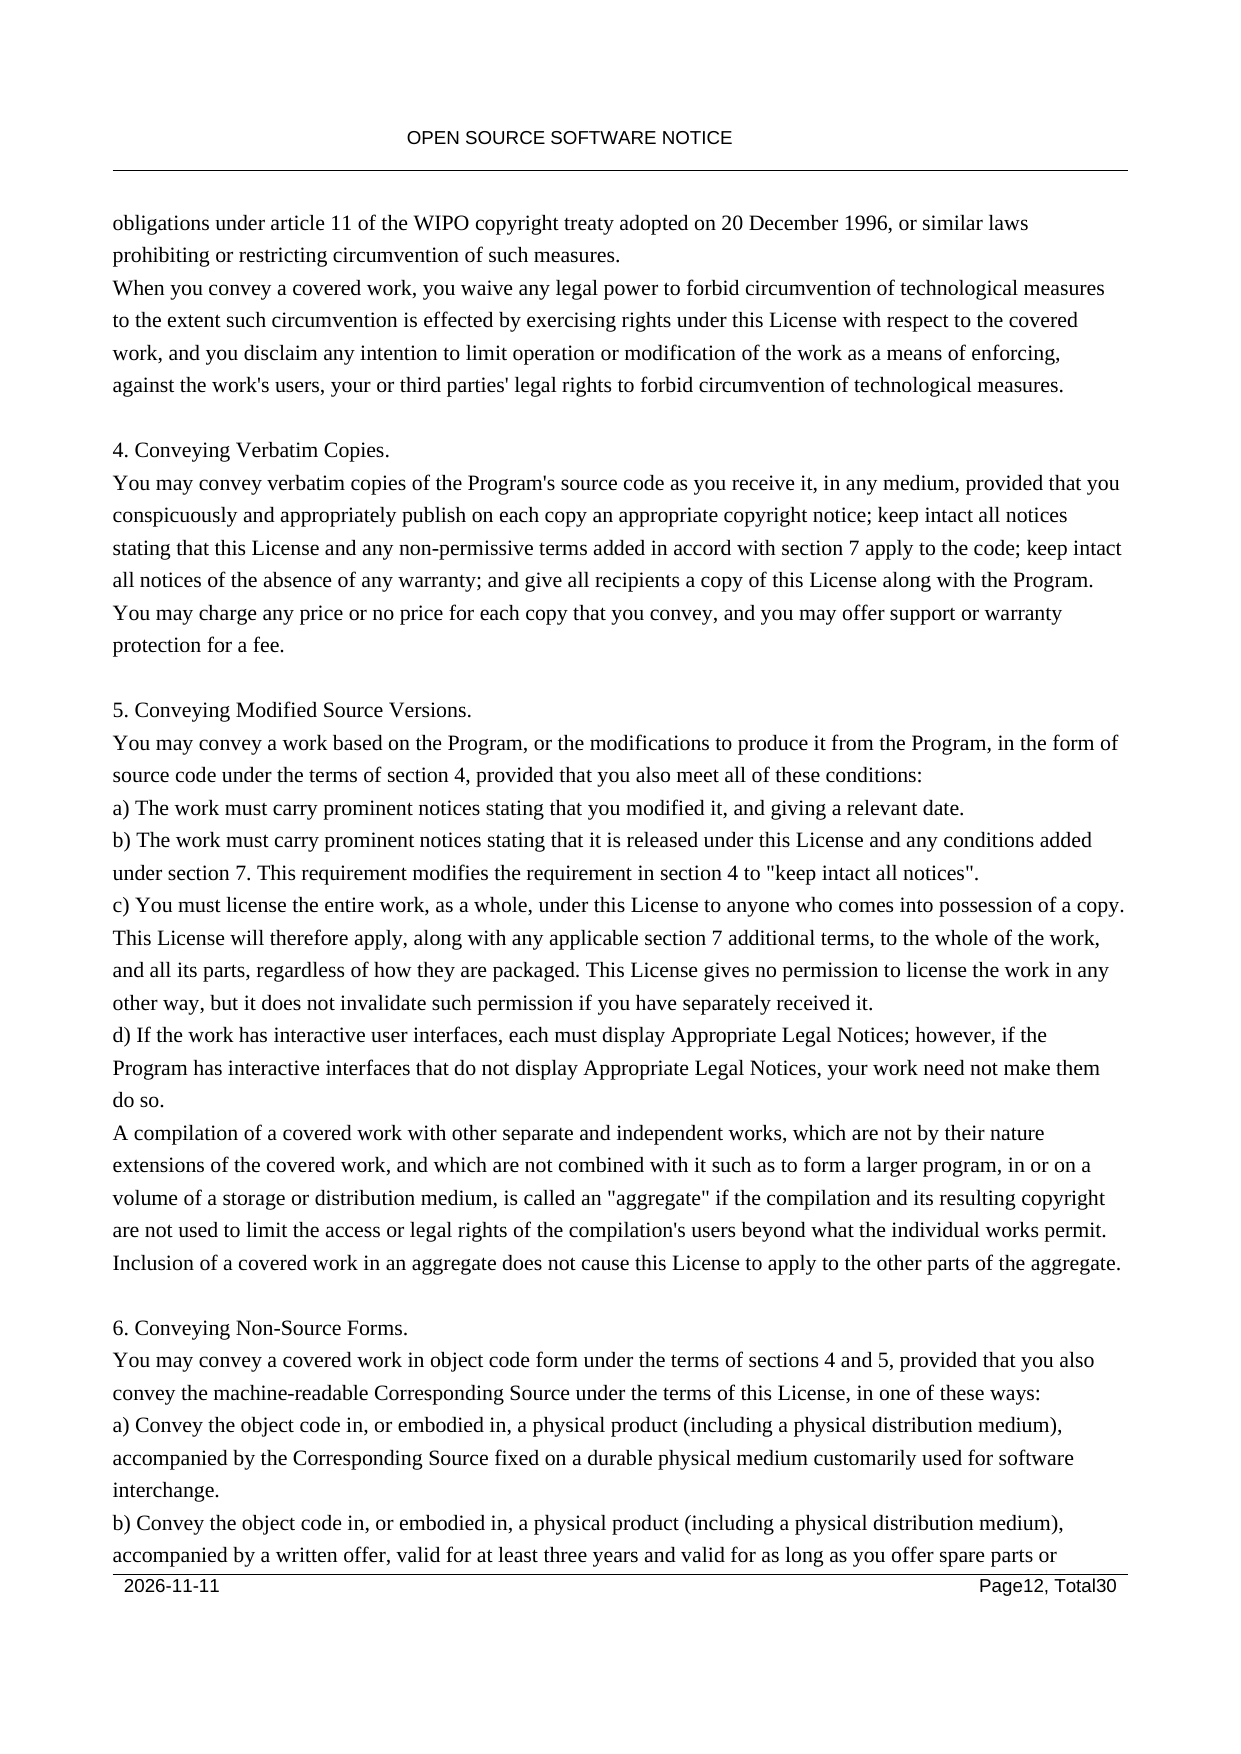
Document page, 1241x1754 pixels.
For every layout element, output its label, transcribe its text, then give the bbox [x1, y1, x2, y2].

text a) The work must carry prominent notices stating that you modified it, and giving a relevant date. [112, 791, 1128, 824]
text 4. Conveying Verbatim Copies. [112, 434, 1128, 466]
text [112, 1506, 1128, 1571]
text 5. Conveying Modified Source Versions. [112, 694, 1128, 726]
text You may convey a covered work in object code form under the terms of sections 4 and 5, provided that you also convey the machine-readable Corresponding Source under the terms of this License, in one of these ways: [112, 1344, 1128, 1409]
text a) Convey the object code in, or embodied in, a physical product (including a physical distribution medium), accompanied by the Corresponding Source fixed on a durable physical medium customarily used for software interchange. [112, 1409, 1128, 1506]
text 6. Conveying Non-Source Forms. [112, 1311, 1128, 1344]
text You may charge any price or no price for each copy that you convey, and you may offer support or warranty protection for a fee. [112, 596, 1128, 661]
text b) The work must carry prominent notices stating that it is released under this License and any conditions added under section 7. This requirement modifies the requirement in section 4 to "keep intact all notices". [112, 824, 1128, 889]
text You may convey verbatim copies of the Program's source code as you receive it, in any medium, provided that you conspicuously and appropriately publish on each copy an appropriate copyright notice; keep intact all notices stating that this License and any non-permissive terms added in accord with section 7 apply to the code; keep intact all notices of the absence of any warranty; and give all recipients a copy of this License along with the Program. [112, 466, 1128, 596]
text c) You must license the entire work, as a whole, under this License to anyone who comes into possession of a copy. This License will therefore apply, along with any applicable section 7 additional terms, to the whole of the work, and all its parts, regardless of how they are packaged. This License gives no permission to license the work in any other way, but it does not invalidate such permission if you have separately received it. [112, 889, 1128, 1019]
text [112, 206, 1128, 271]
text When you convey a covered work, you waive any legal power to forbid circumvention of technological measures to the extent such circumvention is effected by exercising rights under this License with respect to the covered work, and you disclaim any intention to limit operation or modification of the work as a means of enforcing, against the work's users, your or third parties' legal rights to forbid circumvention of technological measures. [112, 271, 1128, 401]
text You may convey a work based on the Program, or the modifications to produce it from the Program, in the form of source code under the terms of section 4, provided that you also meet all of these conditions: [112, 726, 1128, 791]
text d) If the work has interactive user interfaces, each must display Appropriate Legal Notices; however, if the Program has interactive interfaces that do not display Appropriate Legal Notices, your work need not make them do so. [112, 1019, 1128, 1116]
text A compilation of a covered work with other separate and independent works, which are not by their nature extensions of the covered work, and which are not combined with it such as to form a larger program, in or on a volume of a storage or distribution medium, is called an "aggregate" if the compilation and its resulting copyright are not used to limit the access or legal rights of the compilation's users beyond what the individual works permit. Inclusion of a covered work in an aggregate does not cause this License to apply to the other parts of the aggregate. [112, 1116, 1128, 1279]
